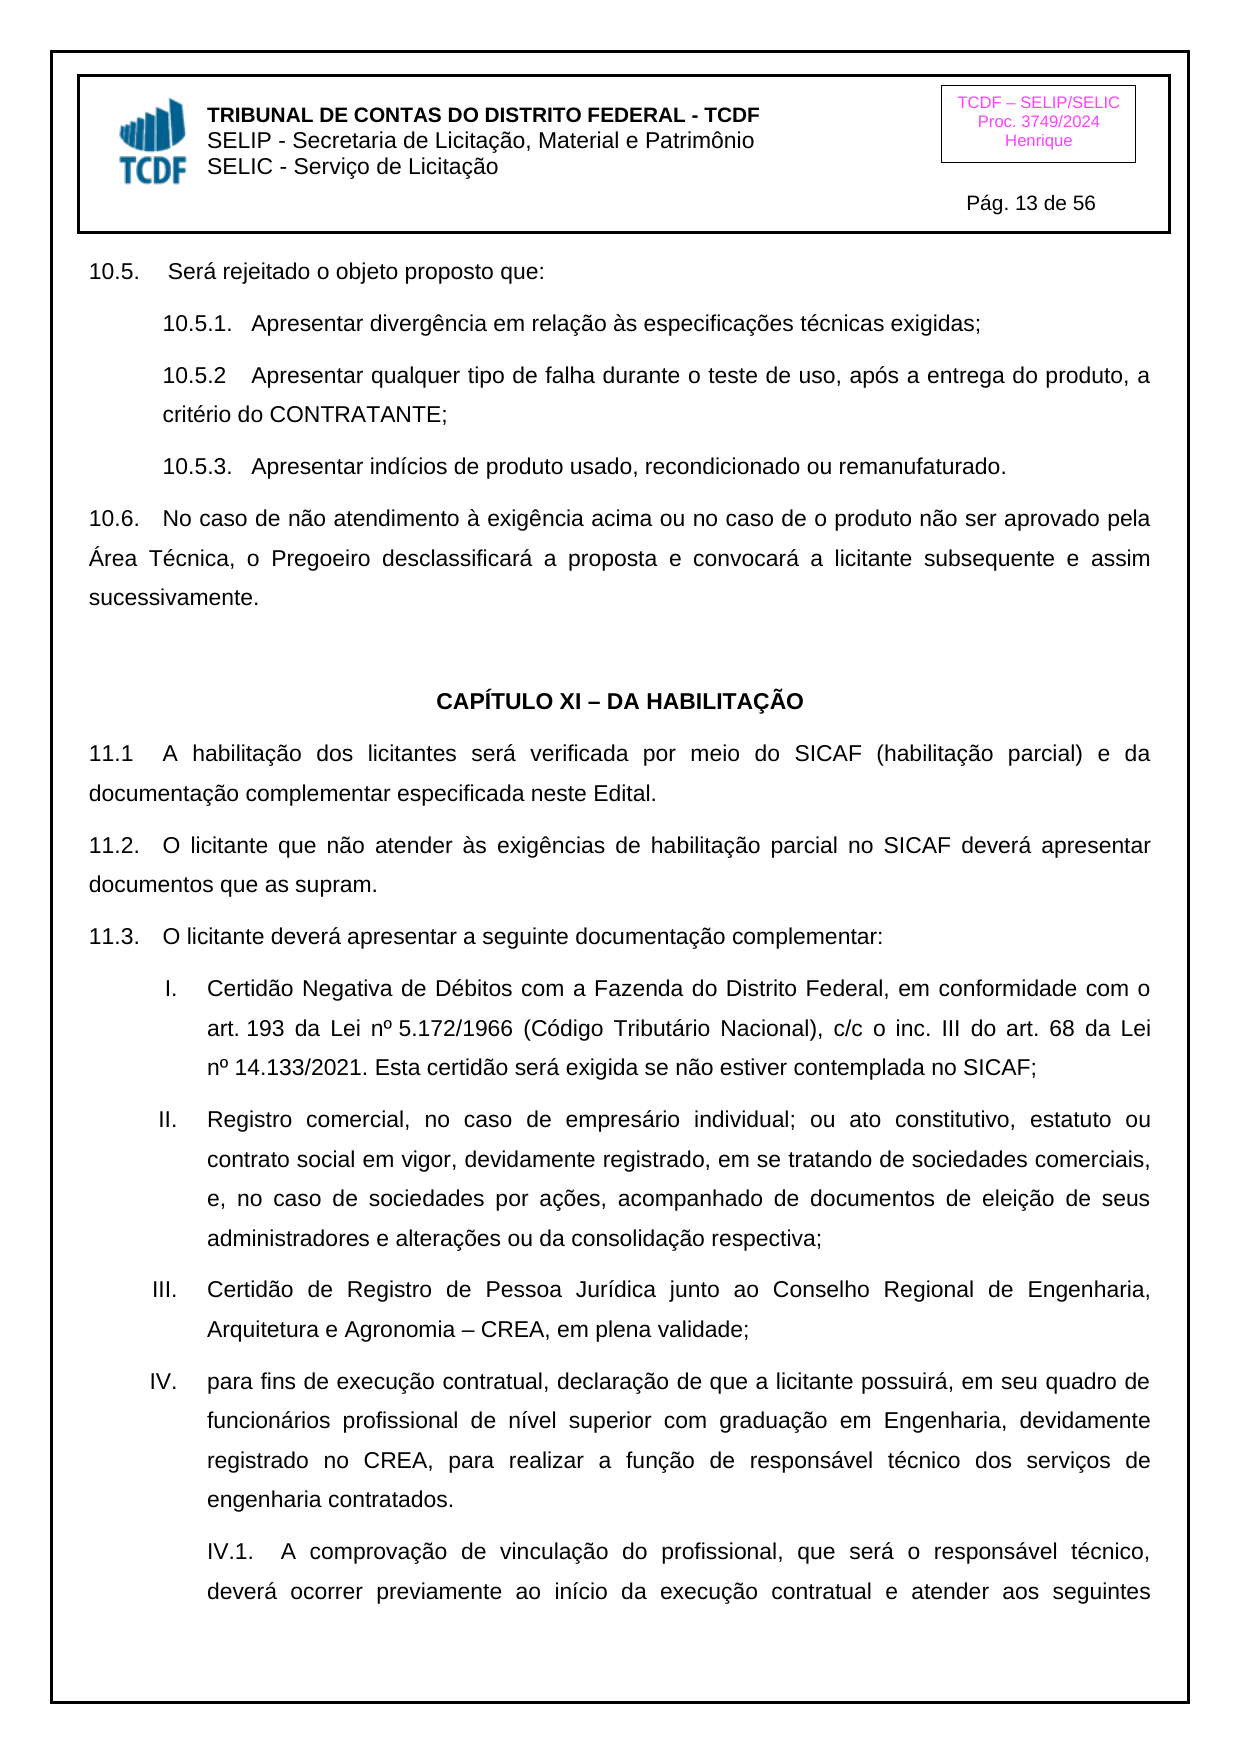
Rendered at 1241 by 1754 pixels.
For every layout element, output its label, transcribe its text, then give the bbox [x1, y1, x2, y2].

text 11.2. O licitante que não atender às exigências de habilitação parcial no SICAF deverá apresentar documentos que as supram. [89, 832, 1152, 897]
list 10.5.1. Apresentar divergência em relação às especificações técnicas exigidas; [162, 310, 1152, 336]
text 11.3. O licitante deverá apresentar a seguinte documentação complementar: [89, 923, 1152, 949]
list Certidão de Registro de Pessoa Jurídica junto ao Conselho Regional de Engenharia, Arquitetura e Agronomia – CREA, em plena validade; [177, 1276, 1152, 1342]
list 10.5.2 Apresentar qualquer tipo de falha durante o teste de uso, após a entrega do produto, a critério do CONTRATANTE; [162, 362, 1152, 428]
list Registro comercial, no caso de empresário individual; ou ato constitutivo, estatuto ou contrato social em vigor, devidamente registrado, em se tratando de sociedades comerciais, e, no caso de sociedades por ações, acompanhado de documentos de eleição de seus administradores e alterações ou da consolidação respectiva; [177, 1106, 1152, 1251]
list 10.5.3. Apresentar indícios de produto usado, recondicionado ou remanufaturado. [162, 453, 1152, 480]
text 10.6. No caso de não atendimento à exigência acima ou no caso de o produto não ser aprovado pela Área Técnica, o Pregoeiro desclassificará a proposta e convocará a licitante subsequente e assim sucessivamente. [89, 505, 1152, 611]
list para fins de execução contratual, declaração de que a licitante possuirá, em seu quadro de funcionários profissional de nível superior com graduação em Engenharia, devidamente registrado no CREA, para realizar a função de responsável técnico dos serviços de engenharia contratados. [177, 1368, 1152, 1513]
list Certidão Negativa de Débitos com a Fazenda do Distrito Federal, em conformidade com o art. 193 da Lei nº 5.172/1966 (Código Tributário Nacional), c/c o inc. III do art. 68 da Lei nº 14.133/2021. Esta certidão será exigida se não estiver contemplada no SICAF; [177, 975, 1152, 1080]
text 10.5. Será rejeitado o objeto proposto que: [89, 258, 1152, 284]
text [207, 1538, 1152, 1604]
text CAPÍTULO XI – DA HABILITAÇÃO [89, 688, 1152, 714]
text 11.1 A habilitação dos licitantes será verificada por meio do SICAF (habilitação parcial) e da documentação complementar especificada neste Edital. [89, 740, 1152, 806]
